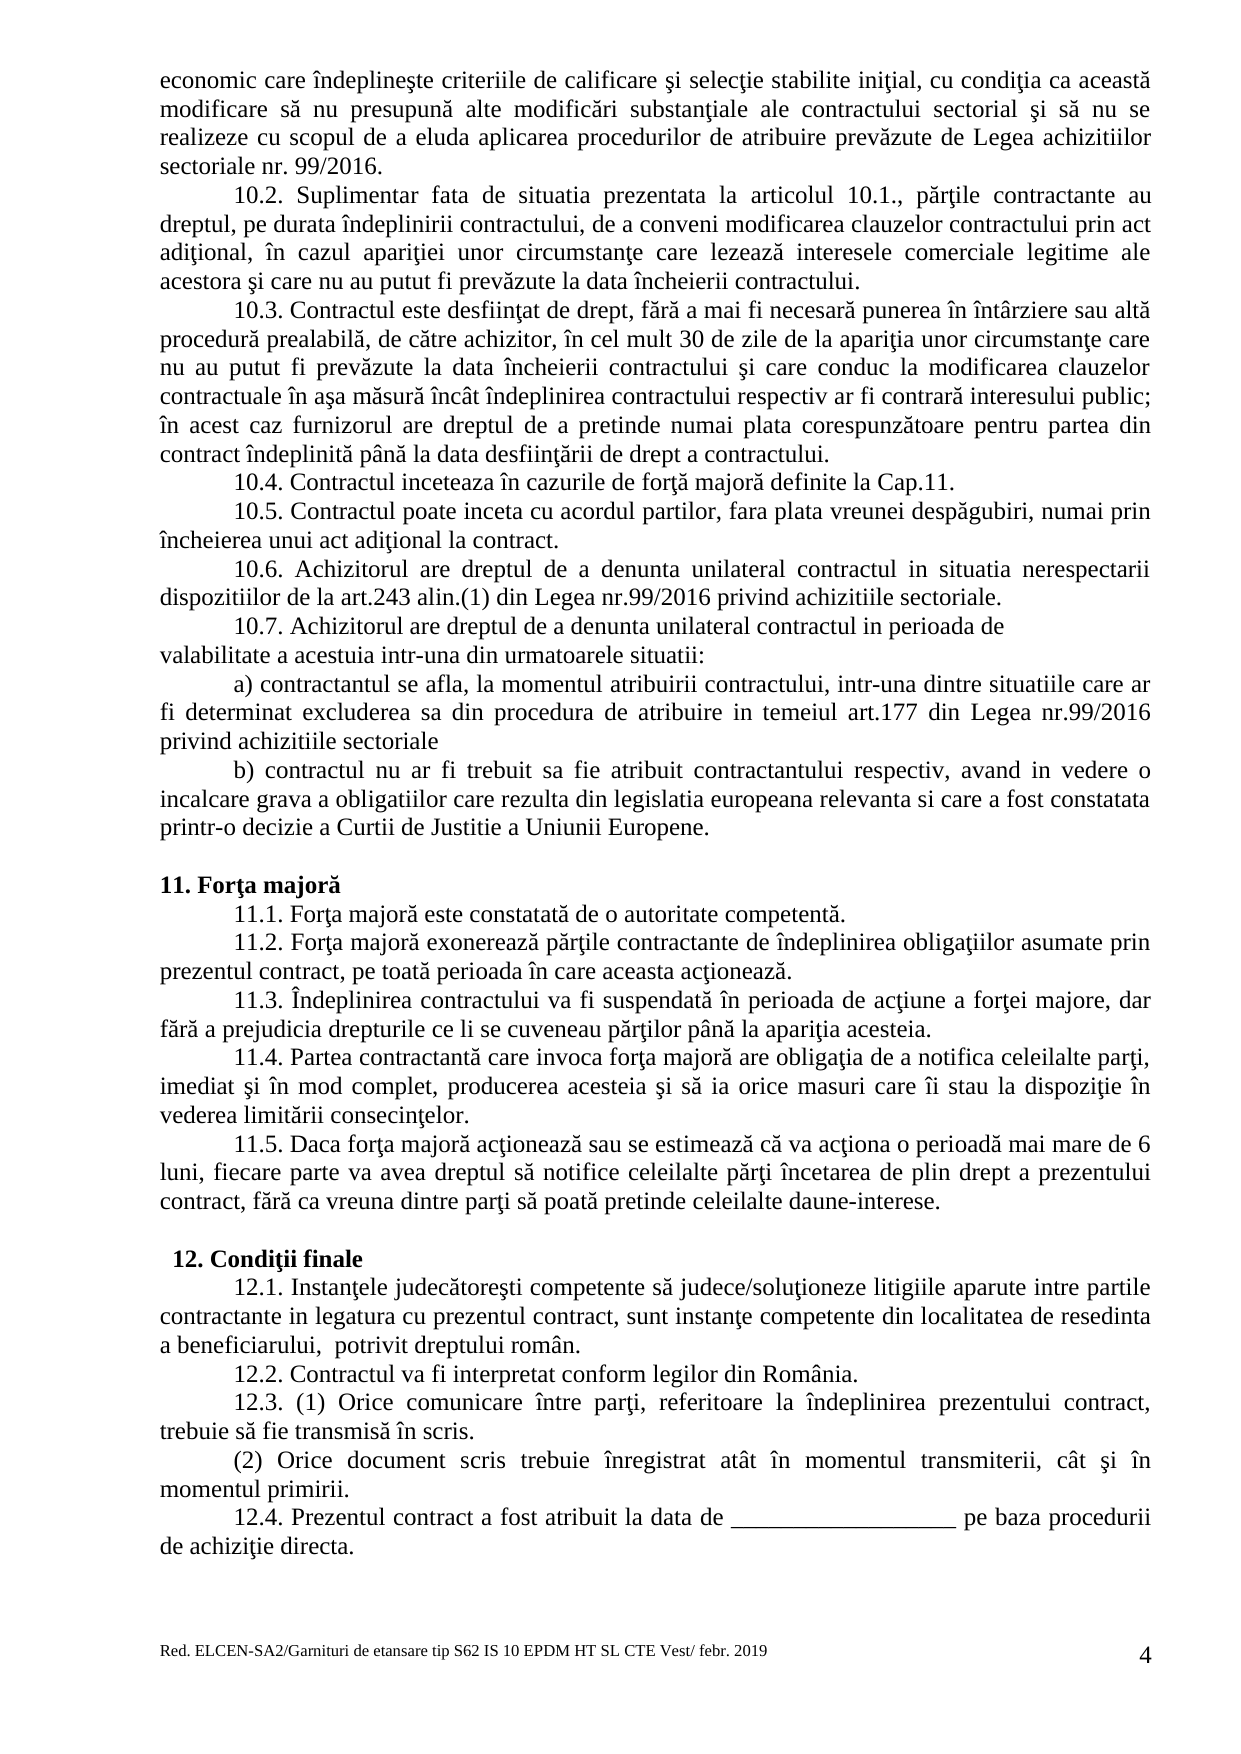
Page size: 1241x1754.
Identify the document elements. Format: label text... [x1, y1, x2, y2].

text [159, 65, 1152, 180]
text 12.2. Contractul va fi interpretat conform legilor din România. [159, 1359, 1152, 1387]
text 11.2. Forţa majoră exonerează părţile contractante de îndeplinirea obligaţiilor asumate prin prezentul contract, pe toată perioada în care aceasta acţionează. [159, 927, 1152, 985]
text 11.4. Partea contractantă care invoca forţa majoră are obligaţia de a notifica celeilalte parţi, imediat şi în mod complet, producerea acesteia şi să ia orice masuri care îi stau la dispoziţie în vederea limitării consecinţelor. [159, 1042, 1152, 1129]
text 11.1. Forţa majoră este constatată de o autoritate competentă. [159, 899, 1152, 927]
text 12.1. Instanţele judecătoreşti competente să judece/soluţioneze litigiile aparute intre partile contractante in legatura cu prezentul contract, sunt instanţe competente din localitatea de resedinta a beneficiarului, potrivit dreptului român. [159, 1272, 1152, 1359]
text 10.2. Suplimentar fata de situatia prezentata la articolul 10.1., părţile contractante au dreptul, pe durata îndeplinirii contractului, de a conveni modificarea clauzelor contractului prin act adiţional, în cazul apariţiei unor circumstanţe care lezează interesele comerciale legitime ale acestora şi care nu au putut fi prevăzute la data încheierii contractului. [159, 180, 1152, 295]
text 11.3. Îndeplinirea contractului va fi suspendată în perioada de acţiune a forţei majore, dar fără a prejudicia drepturile ce li se cuveneau părţilor până la apariţia acesteia. [159, 985, 1152, 1042]
text a) contractantul se afla, la momentul atribuirii contractului, intr-una dintre situatiile care ar fi determinat excluderea sa din procedura de atribuire in temeiul art.177 din Legea nr.99/2016 privind achizitiile sectoriale [159, 669, 1152, 755]
text 10.7. Achizitorul are dreptul de a denunta unilateral contractul in perioada de [159, 611, 1152, 640]
text 10.4. Contractul inceteaza în cazurile de forţă majoră definite la Cap.11. [159, 467, 1152, 496]
text valabilitate a acestuia intr-una din urmatoarele situatii: [159, 640, 1152, 669]
text 10.3. Contractul este desfiinţat de drept, fără a mai fi necesară punerea în întârziere sau altă procedură prealabilă, de către achizitor, în cel mult 30 de zile de la apariţia unor circumstanţe care nu au putut fi prevăzute la data încheierii contractului şi care conduc la modificarea clauzelor contractuale în aşa măsură încât îndeplinirea contractului respectiv ar fi contrară interesului public; în acest caz furnizorul are dreptul de a pretinde numai plata corespunzătoare pentru partea din contract îndeplinită până la data desfiinţării de drept a contractului. [159, 295, 1152, 467]
text b) contractul nu ar fi trebuit sa fie atribuit contractantului respectiv, avand in vedere o incalcare grava a obligatiilor care rezulta din legislatia europeana relevanta si care a fost constatata printr-o decizie a Curtii de Justitie a Uniunii Europene. [159, 755, 1152, 841]
text (2) Orice document scris trebuie înregistrat atât în momentul transmiterii, cât şi în momentul primirii. [159, 1445, 1152, 1502]
text 11. Forţa majoră [159, 870, 1152, 899]
text 12.3. (1) Orice comunicare între parţi, referitoare la îndeplinirea prezentului contract, trebuie să fie transmisă în scris. [159, 1387, 1152, 1445]
text 10.5. Contractul poate inceta cu acordul partilor, fara plata vreunei despăgubiri, numai prin încheierea unui act adiţional la contract. [159, 496, 1152, 554]
text 12. Condiţii finale [159, 1244, 1152, 1272]
text 11.5. Daca forţa majoră acţionează sau se estimează că va acţiona o perioadă mai mare de 6 luni, fiecare parte va avea dreptul să notifice celeilalte părţi încetarea de plin drept a prezentului contract, fără ca vreuna dintre parţi să poată pretinde celeilalte daune-interese. [159, 1129, 1152, 1215]
text 12.4. Prezentul contract a fost atribuit la data de __________________ pe baza procedurii de achiziţie directa. [159, 1502, 1152, 1560]
text 10.6. Achizitorul are dreptul de a denunta unilateral contractul in situatia nerespectarii dispozitiilor de la art.243 alin.(1) din Legea nr.99/2016 privind achizitiile sectoriale. [159, 554, 1152, 611]
